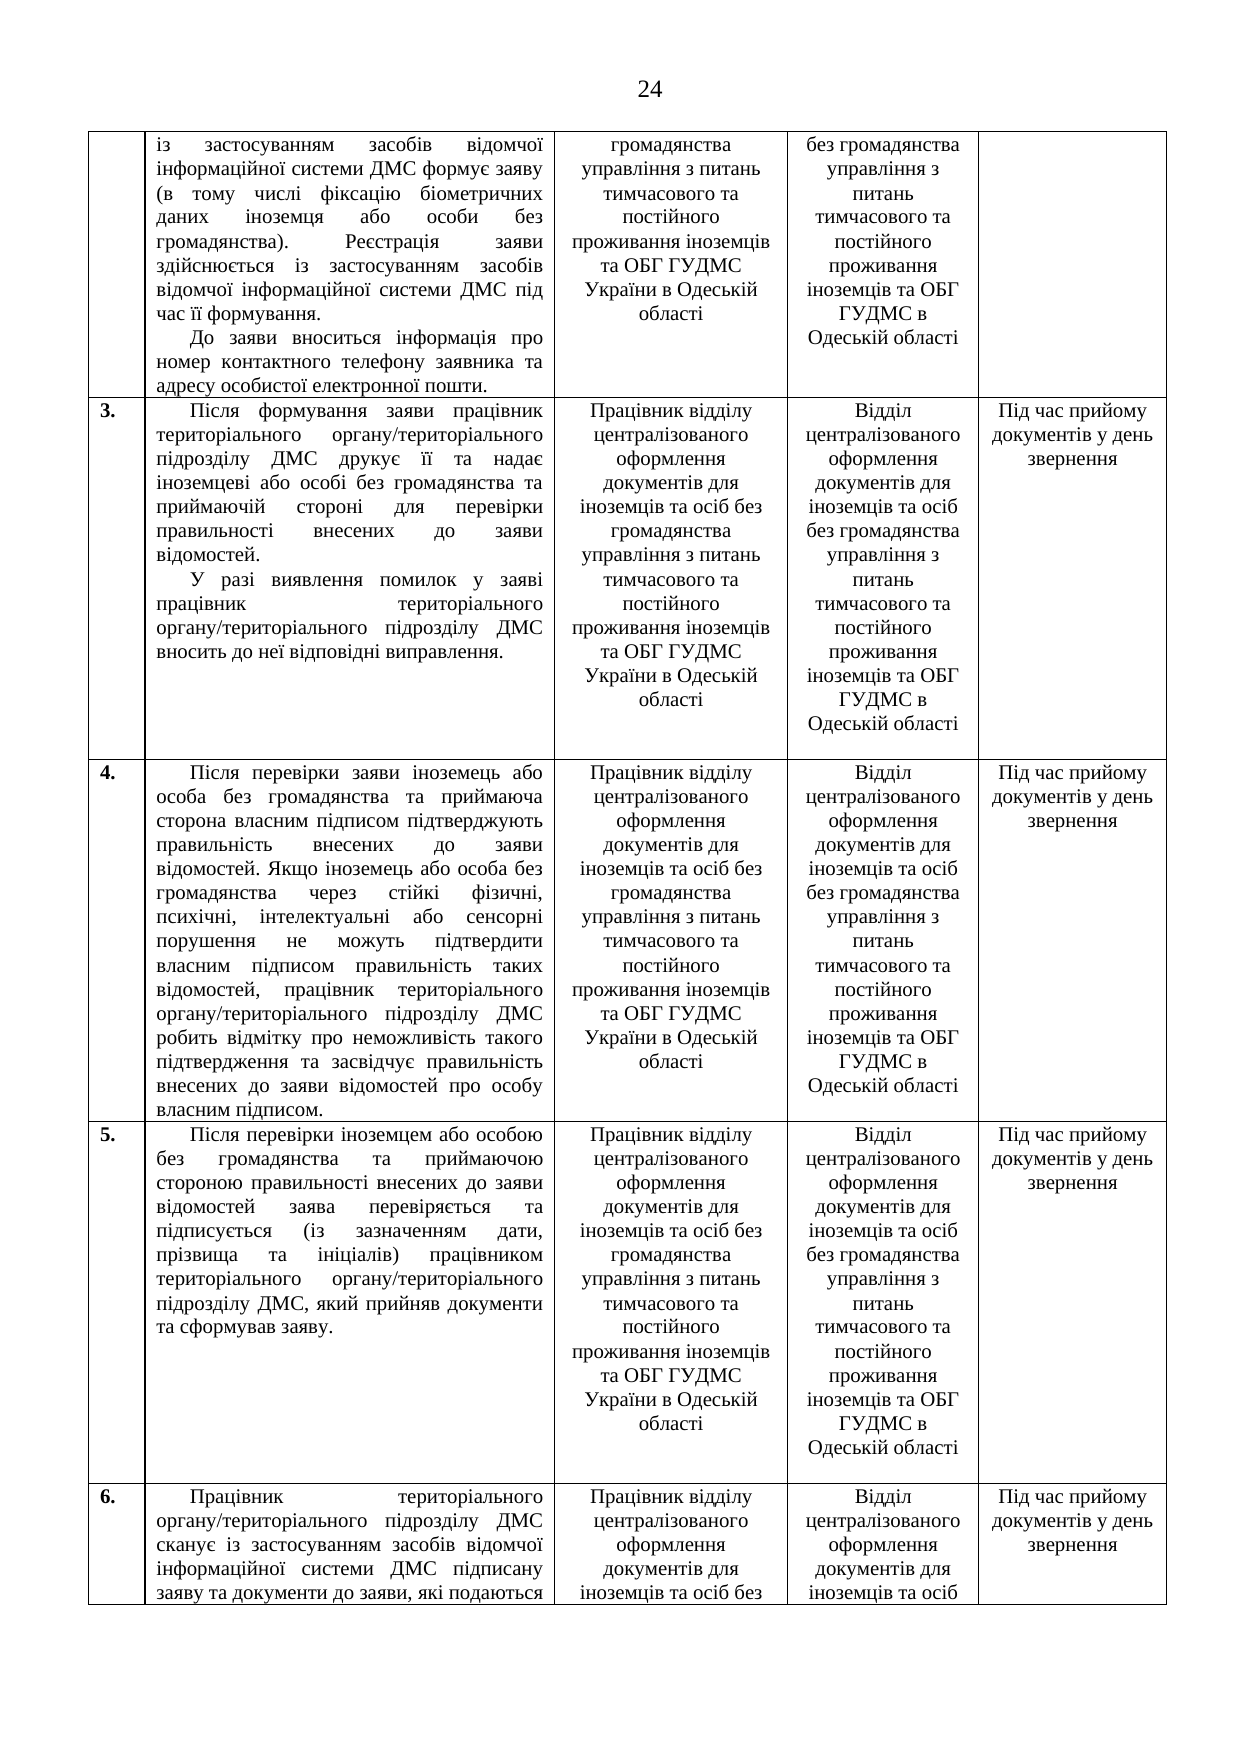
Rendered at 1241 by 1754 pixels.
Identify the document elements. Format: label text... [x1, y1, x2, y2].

table_cell Після формування заяви працівник територіального органу/територіального підрозділу ДМС друкує її та надає іноземцеві або особі без громадянства та приймаючій стороні для перевірки правильності внесених до заяви відомостей. У разі виявлення помилок у заяві працівник територіального органу/територіального підрозділу ДМС вносить до неї відповідні виправлення. [146, 398, 554, 759]
table_cell 3. [89, 398, 144, 759]
table_cell Після перевірки іноземцем або особою без громадянства та приймаючою стороною правильності внесених до заяви відомостей заява перевіряється та підписується (із зазначенням дати, прізвища та ініціалів) працівником територіального органу/територіального підрозділу ДМС, який прийняв документи та сформував заяву. [146, 1122, 554, 1483]
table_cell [555, 132, 787, 397]
table_cell Під час прийому документів у день звернення [979, 760, 1166, 1121]
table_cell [555, 1484, 787, 1604]
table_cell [979, 132, 1166, 397]
table_cell Після перевірки заяви іноземець або особа без громадянства та приймаюча сторона власним підписом підтверджують правильність внесених до заяви відомостей. Якщо іноземець або особа без громадянства через стійкі фізичні, психічні, інтелектуальні або сенсорні порушення не можуть підтвердити власним підписом правильність таких відомостей, працівник територіального органу/територіального підрозділу ДМС робить відмітку про неможливість такого підтвердження та засвідчує правильність внесених до заяви відомостей про особу власним підписом. [146, 760, 554, 1121]
table_cell Під час прийому документів у день звернення [979, 398, 1166, 759]
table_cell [146, 1484, 554, 1604]
table_cell 5. [89, 1122, 144, 1483]
table_cell Під час прийому документів у день звернення [979, 1122, 1166, 1483]
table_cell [979, 1484, 1166, 1604]
table_cell 2. [89, 132, 144, 397]
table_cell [146, 132, 554, 397]
table_cell 4. [89, 760, 144, 1121]
table_cell 6. [89, 1484, 144, 1604]
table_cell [788, 1484, 978, 1604]
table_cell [788, 132, 978, 397]
